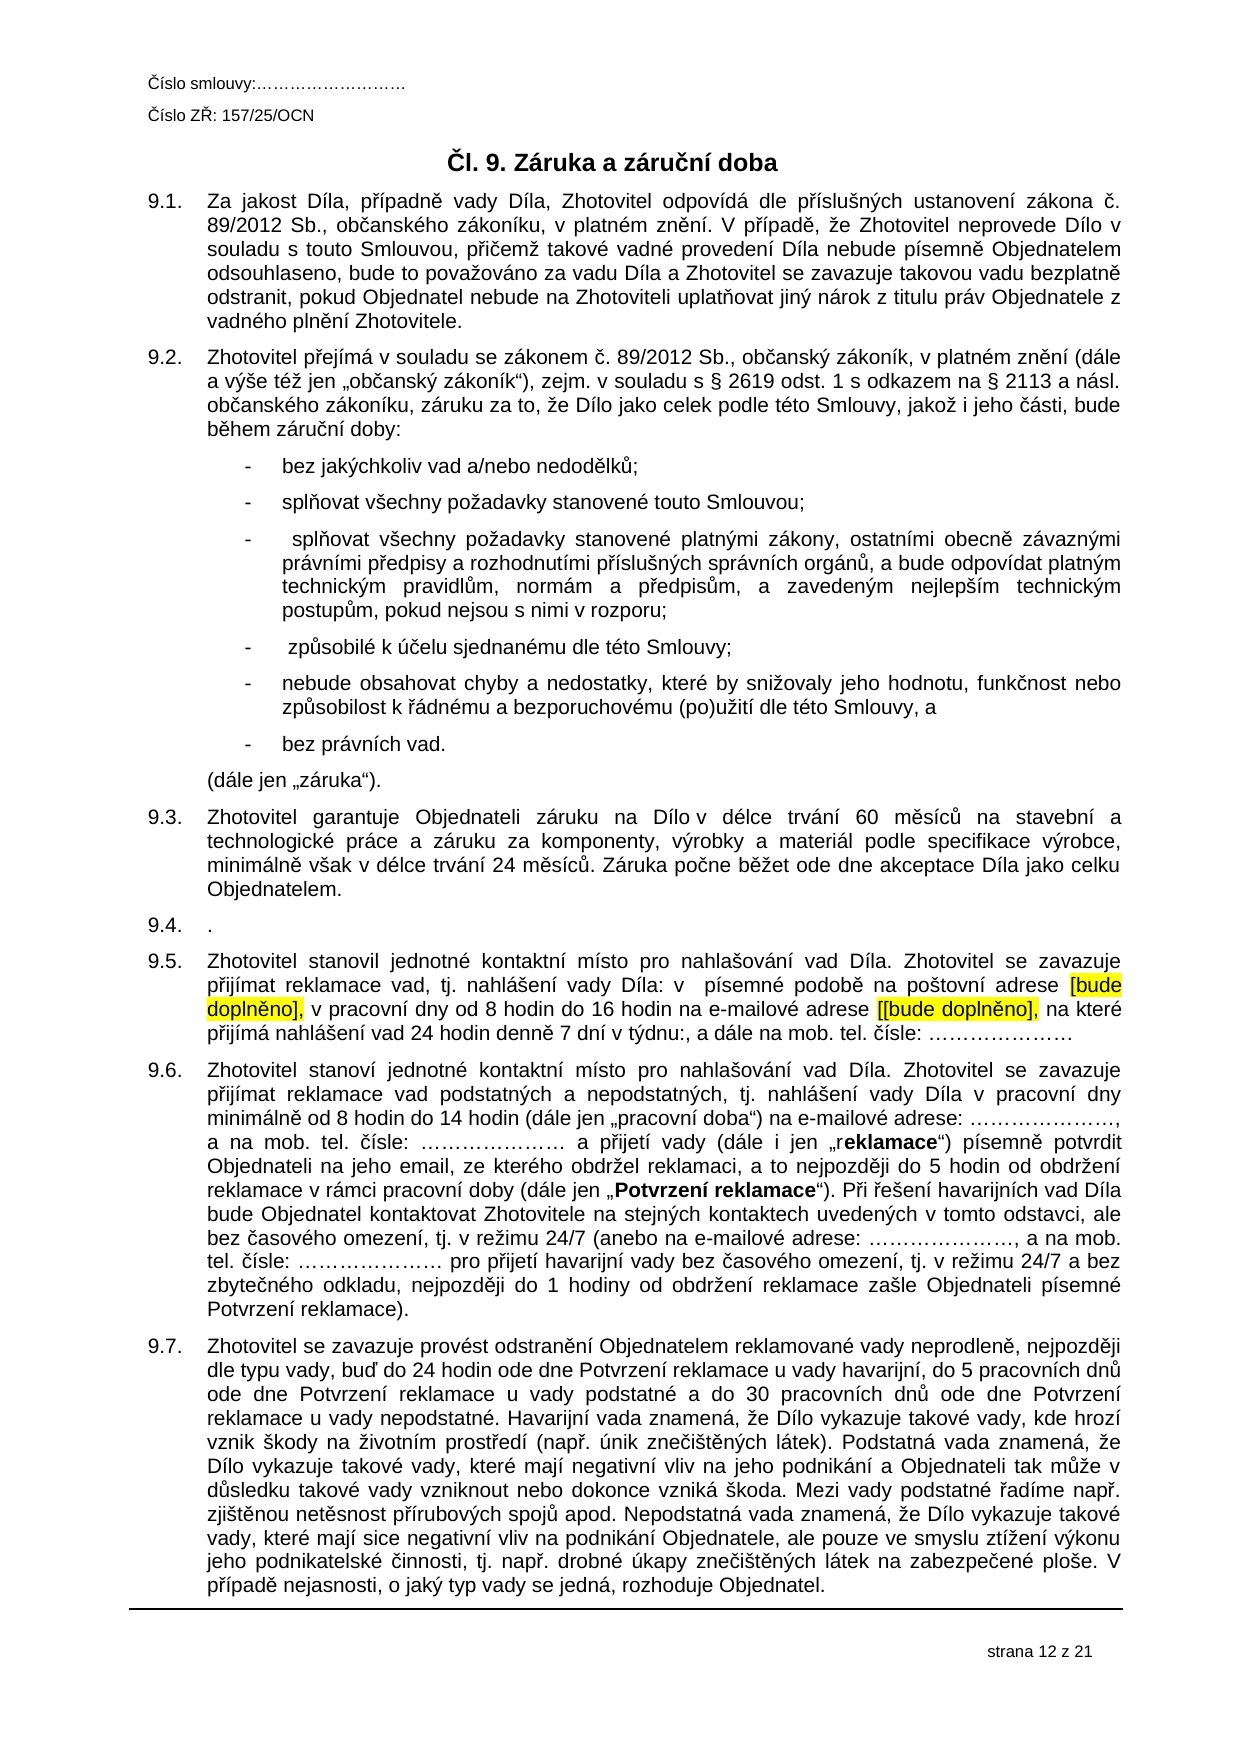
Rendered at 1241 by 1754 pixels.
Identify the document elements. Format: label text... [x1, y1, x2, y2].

text . [148, 913, 1122, 937]
list bez právních vad. [244, 732, 1122, 756]
text Zhotovitel garantuje Objednateli záruku na Dílo v délce trvání 60 měsíců na stavební a technologické práce a záruku za komponenty, výrobky a materiál podle specifikace výrobce, minimálně však v délce trvání 24 měsíců. Záruka počne běžet ode dne akceptace Díla jako celku Objednatelem. [148, 804, 1122, 900]
list splňovat všechny požadavky stanovené platnými zákony, ostatními obecně závaznými právními předpisy a rozhodnutími příslušných správních orgánů, a bude odpovídat platným technickým pravidlům, normám a předpisům, a zavedeným nejlepším technickým postupům, pokud nejsou s nimi v rozporu; [244, 526, 1122, 622]
text Zhotovitel přejímá v souladu se zákonem č. 89/2012 Sb., občanský zákoník, v platném znění (dále a výše též jen „občanský zákoník“), zejm. v souladu s § 2619 odst. 1 s odkazem na § 2113 a násl. občanského zákoníku, záruku za to, že Dílo jako celek podle této Smlouvy, jakož i jeho části, bude během záruční doby: [148, 345, 1122, 441]
text Zhotovitel stanovil jednotné kontaktní místo pro nahlašování vad Díla. Zhotovitel se zavazuje přijímat reklamace vad, tj. nahlášení vady Díla: v písemné podobě na poštovní adrese [bude doplněno], v pracovní dny od 8 hodin do 16 hodin na e-mailové adrese [[bude doplněno], na které přijímá nahlášení vad 24 hodin denně 7 dní v týdnu:, a dále na mob. tel. čísle: ………………… [148, 949, 1122, 1045]
list (dále jen „záruka“). [207, 768, 1122, 792]
text Za jakost Díla, případně vady Díla, Zhotovitel odpovídá dle příslušných ustanovení zákona č. 89/2012 Sb., občanského zákoníku, v platném znění. V případě, že Zhotovitel neprovede Dílo v souladu s touto Smlouvou, přičemž takové vadné provedení Díla nebude písemně Objednatelem odsouhlaseno, bude to považováno za vadu Díla a Zhotovitel se zavazuje takovou vadu bezplatně odstranit, pokud Objednatel nebude na Zhotoviteli uplatňovat jiný nárok z titulu práv Objednatele z vadného plnění Zhotovitele. [148, 189, 1122, 333]
list nebude obsahovat chyby a nedostatky, které by snižovaly jeho hodnotu, funkčnost nebo způsobilost k řádnému a bezporuchovému (po)užití dle této Smlouvy, a [244, 671, 1122, 719]
list bez jakýchkoliv vad a/nebo nedodělků; [244, 453, 1122, 477]
text Zhotovitel se zavazuje provést odstranění Objednatelem reklamované vady neprodleně, nejpozději dle typu vady, buď do 24 hodin ode dne Potvrzení reklamace u vady havarijní, do 5 pracovních dnů ode dne Potvrzení reklamace u vady podstatné a do 30 pracovních dnů ode dne Potvrzení reklamace u vady nepodstatné. Havarijní vada znamená, že Dílo vykazuje takové vady, kde hrozí vznik škody na životním prostředí (např. únik znečištěných látek). Podstatná vada znamená, že Dílo vykazuje takové vady, které mají negativní vliv na jeho podnikání a Objednateli tak může v důsledku takové vady vzniknout nebo dokonce vzniká škoda. Mezi vady podstatné řadíme např. zjištěnou netěsnost přírubových spojů apod. Nepodstatná vada znamená, že Dílo vykazuje takové vady, které mají sice negativní vliv na podnikání Objednatele, ale pouze ve smyslu ztížení výkonu jeho podnikatelské činnosti, tj. např. drobné úkapy znečištěných látek na zabezpečené ploše. V případě nejasnosti, o jaký typ vady se jedná, rozhoduje Objednatel. [148, 1334, 1122, 1597]
list splňovat všechny požadavky stanovené touto Smlouvou; [244, 490, 1122, 514]
list způsobilé k účelu sjednanému dle této Smlouvy; [244, 635, 1122, 659]
text Záruka a záruční doba [102, 148, 1122, 176]
text Zhotovitel stanoví jednotné kontaktní místo pro nahlašování vad Díla. Zhotovitel se zavazuje přijímat reklamace vad podstatných a nepodstatných, tj. nahlášení vady Díla v pracovní dny minimálně od 8 hodin do 14 hodin (dále jen „pracovní doba“) na e-mailové adrese: …………………, a na mob. tel. čísle: ………………… a přijetí vady (dále i jen „reklamace“) písemně potvrdit Objednateli na jeho email, ze kterého obdržel reklamaci, a to nejpozději do 5 hodin od obdržení reklamace v rámci pracovní doby (dále jen „Potvrzení reklamace“). Při řešení havarijních vad Díla bude Objednatel kontaktovat Zhotovitele na stejných kontaktech uvedených v tomto odstavci, ale bez časového omezení, tj. v režimu 24/7 (anebo na e-mailové adrese: …………………, a na mob. tel. čísle: ………………… pro přijetí havarijní vady bez časového omezení, tj. v režimu 24/7 a bez zbytečného odkladu, nejpozději do 1 hodiny od obdržení reklamace zašle Objednateli písemné Potvrzení reklamace). [148, 1058, 1122, 1321]
